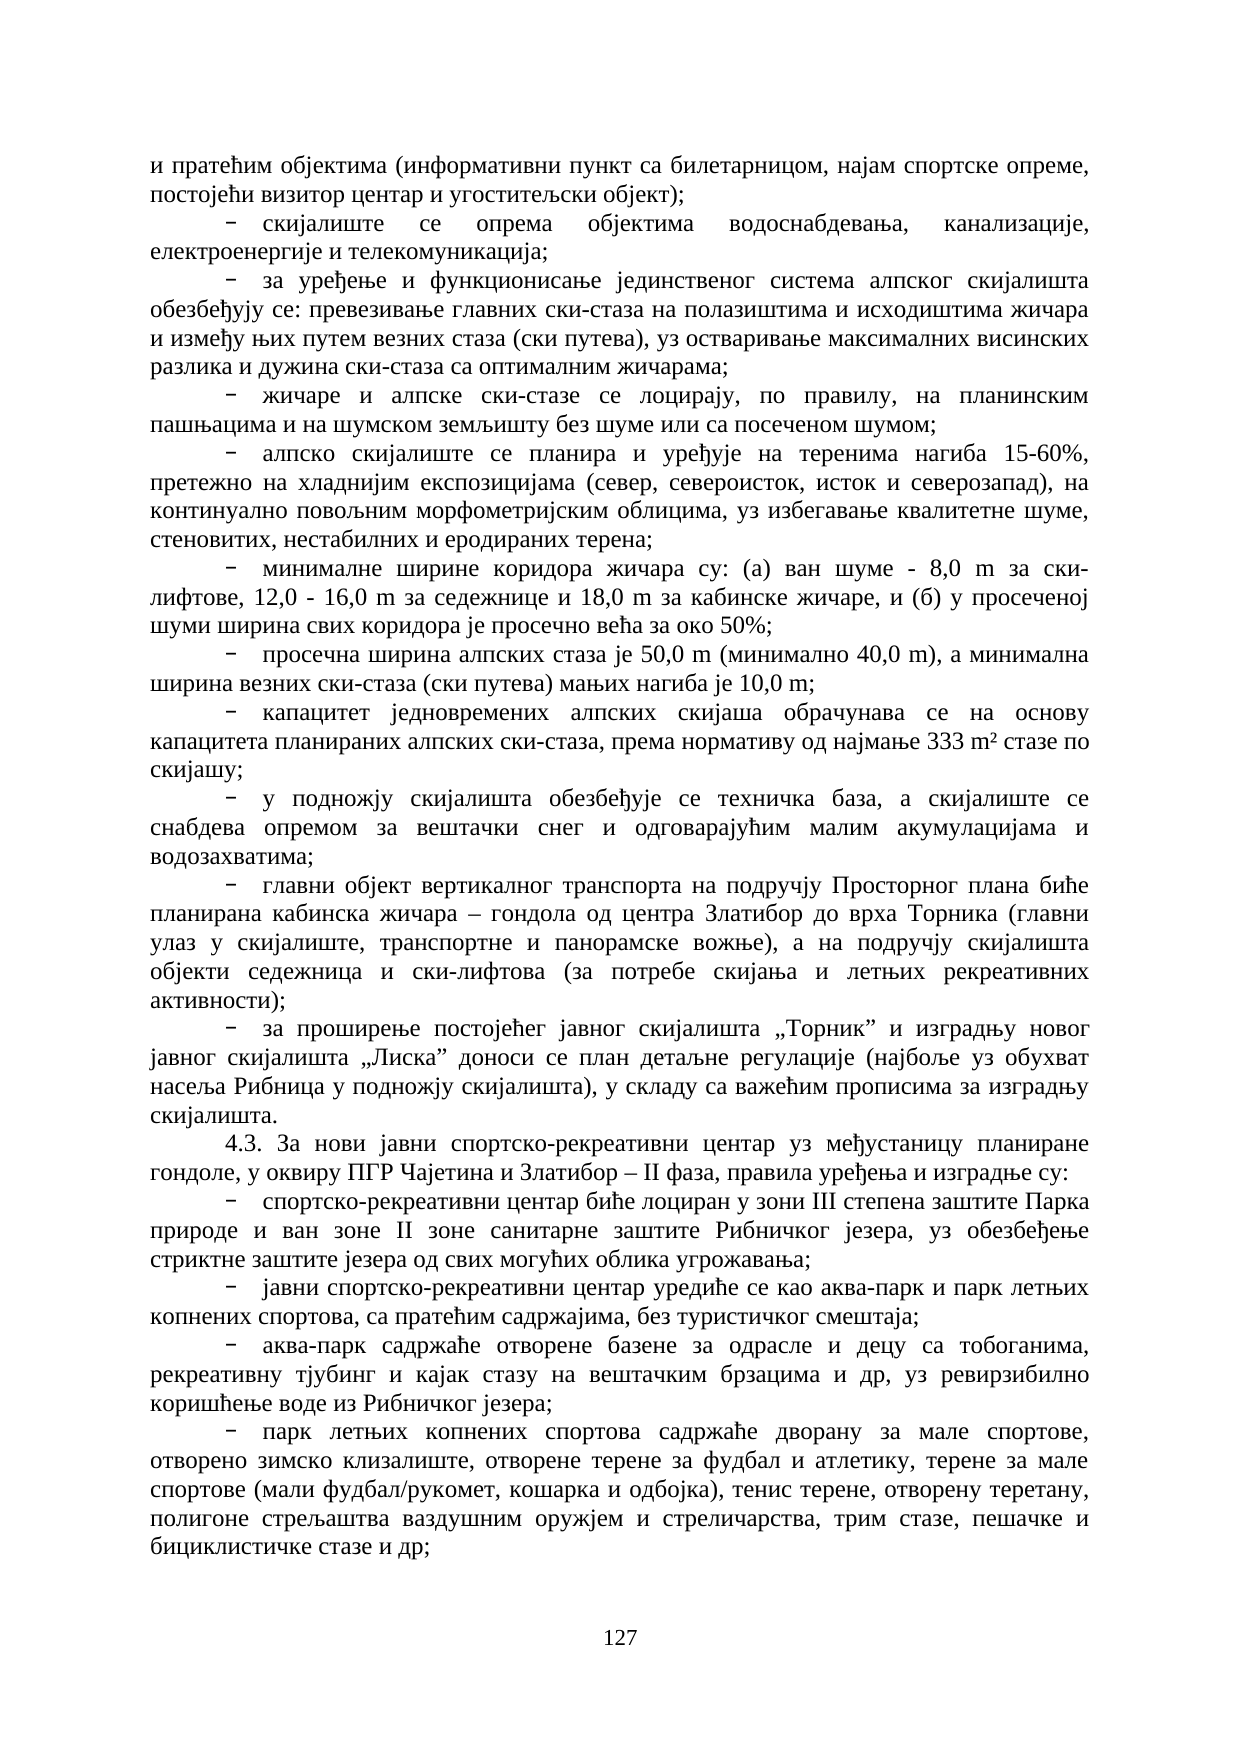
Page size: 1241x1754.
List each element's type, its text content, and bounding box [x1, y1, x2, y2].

list скијалиште се опрема објектима водоснабдевања, канализације, електроенергије и телекомуникација; [150, 207, 1090, 265]
list за проширење постојећег јавног скијалишта „Торник” и изградњу новог јавног скијалишта „Лиска” доноси се план детаљне регулације (најбоље уз обухват насеља Рибница у подножју скијалишта), у складу са важећим прописима за изградњу скијалишта. [150, 1013, 1090, 1128]
list минималне ширине коридорa жичара су: (а) ван шуме - 8,0 m за ски-лифтове, 12,0 - 16,0 m за седежнице и 18,0 m за кабинске жичаре, и (б) у просеченој шуми ширина свих коридора је просечно већа за око 50%; [150, 553, 1090, 639]
list у подножју скијалишта обезбеђује се техничка база, а скијалиште се снабдева опремом за вештачки снег и одговарајућим малим акумулацијама и водозахватима; [150, 783, 1090, 869]
list аква-парк садржаће отворене базене за одрасле и децу са тобоганима, рекреативну тјубинг и кајак стазу на вештачким брзацима и др, уз ревирзибилно коришћење воде из Рибничког језера; [150, 1330, 1090, 1416]
list капацитет једновремених алпских скијаша обрачунава се на основу капацитета планираних алпских ски-стаза, према нормативу од најмање 333 m² стазе по скијашу; [150, 697, 1090, 783]
list просечна ширина алпских стаза је 50,0 m (минимално 40,0 m), а минимална ширина везних ски-стаза (ски путева) мањих нагиба је 10,0 m; [150, 639, 1090, 697]
list главни објект вертикалног транспорта на подручју Просторног плана биће планирана кабинска жичара – гондола од центра Златибор до врха Торника (главни улаз у скијалиште, транспортне и панорамске вожње), а на подручју скијалишта објекти седежница и ски-лифтова (за потребе скијања и летњих рекреативних активности); [150, 869, 1090, 1013]
text 4.3. За нови јавни спортско-рекреативни центар уз међустаницу планиране гондоле, у оквиру ПГР Чајетина и Златибор – II фаза, правила уређења и изградње су: [150, 1128, 1090, 1186]
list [150, 150, 1090, 207]
list спортско-рекреативни центар биће лоциран у зони III степена заштите Парка природе и ван зоне II зоне санитарне заштите Рибничког језера, уз обезбеђење стриктне заштите језера од свих могућих облика угрожавања; [150, 1186, 1090, 1272]
list јавни спортско-рекреативни центар уредиће се као аква-парк и парк летњих копнених спортова, са пратећим садржајима, без туристичког смештаја; [150, 1272, 1090, 1330]
list за уређење и функционисање јединственог система алпског скијалишта обезбеђују се: превезивање главних ски-стаза на полазиштима и исходиштима жичара и између њих путем везних стаза (ски путева), уз остваривање максималних висинских разлика и дужина ски-стаза са оптималним жичарама; [150, 265, 1090, 380]
list жичаре и алпске ски-стазе се лоцирају, по правилу, на планинским пашњацима и на шумском земљишту без шуме или са посеченом шумом; [150, 380, 1090, 438]
list парк летњих копнених спортова садржаће дворану за мале спортове, отворено зимско клизалиште, отворене терене за фудбал и атлетику, терене за мале спортове (мали фудбал/рукомет, кошарка и одбојка), тенис терене, отворену теретану, полигоне стрељаштва ваздушним оружјем и стреличарства, трим стазе, пешачке и бициклистичке стазе и др; [150, 1416, 1090, 1560]
list алпско скијалиште се планира и уређује на теренима нагиба 15-60%, претежно на хладнијим експозицијама (север, североисток, исток и северозапад), на континуално повољним морфометријским облицима, уз избегавање квалитетне шуме, стеновитих, нестабилних и еродираних терена; [150, 438, 1090, 553]
